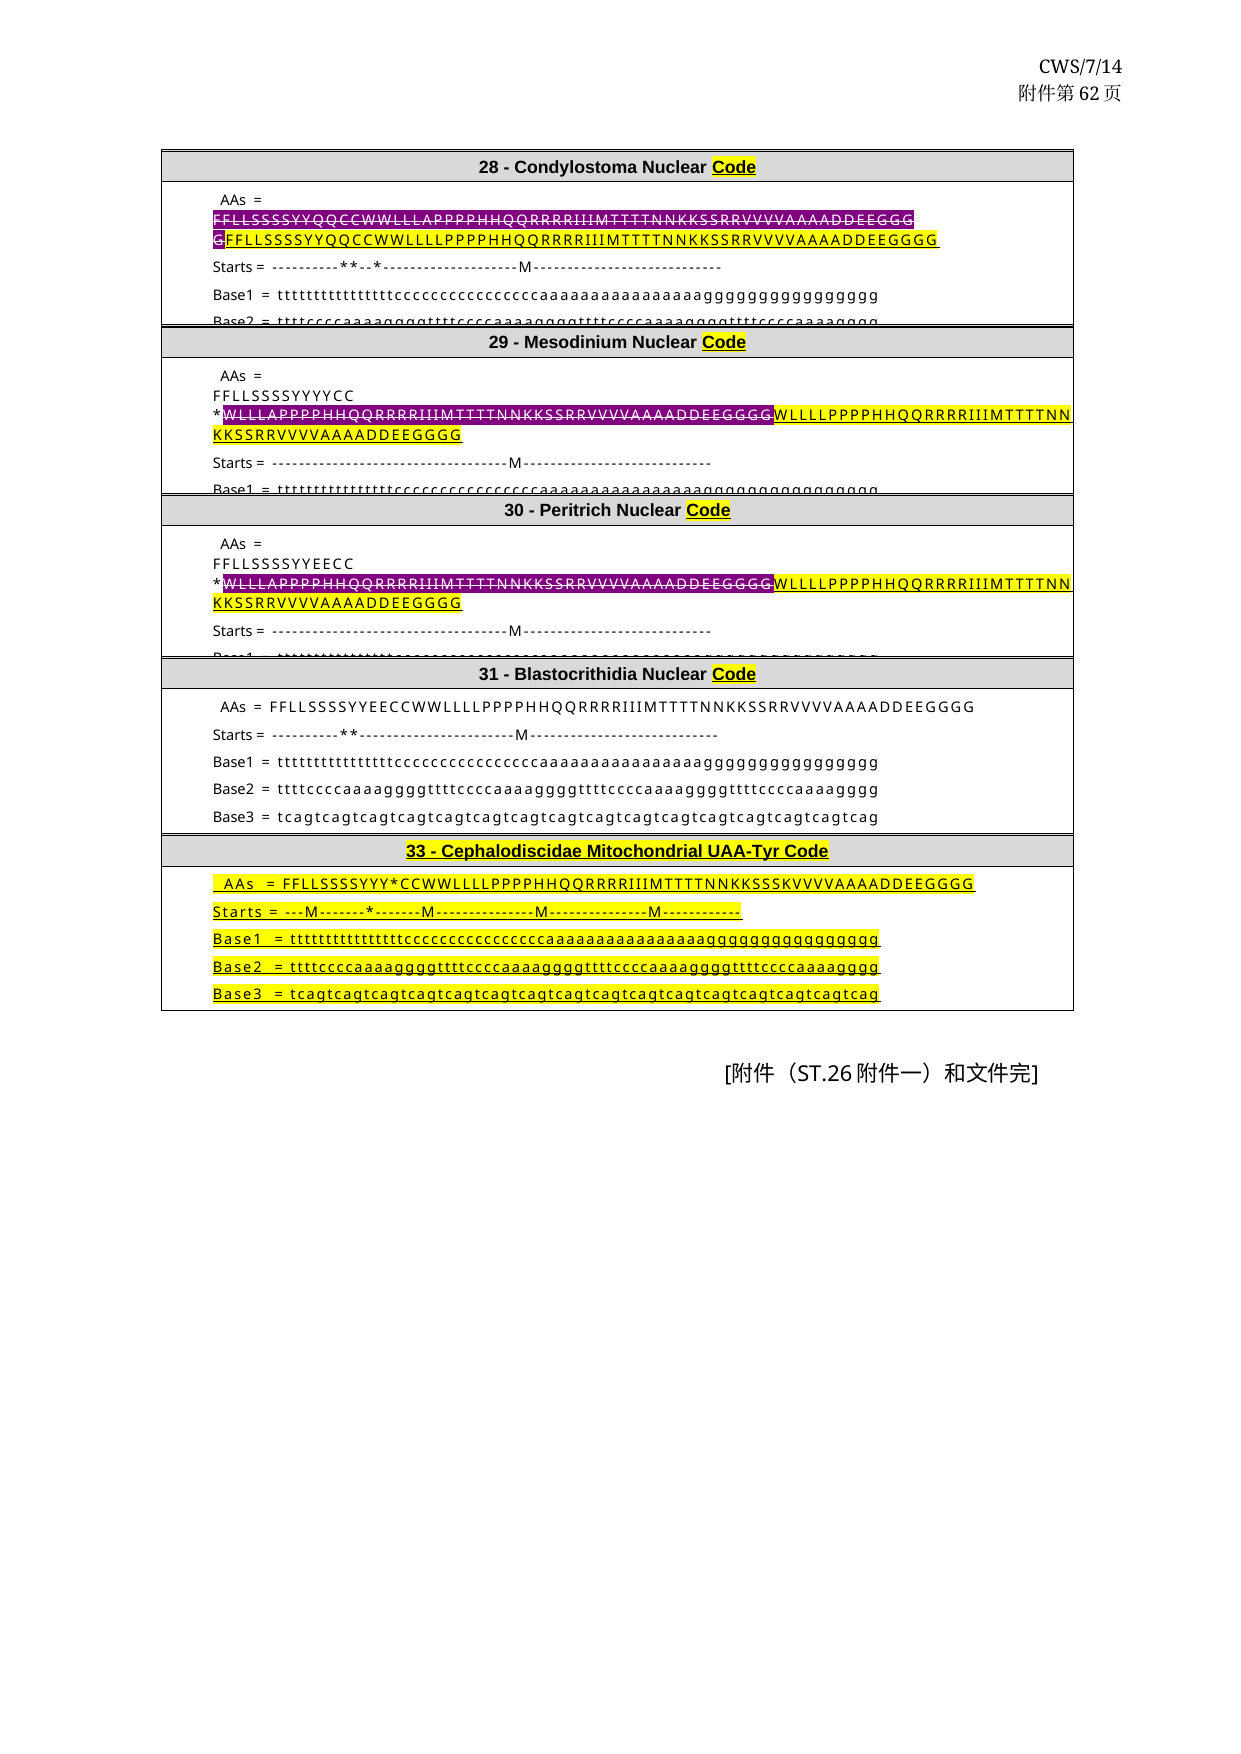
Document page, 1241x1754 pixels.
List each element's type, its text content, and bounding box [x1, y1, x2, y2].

table_cell AAs = FFLLSSSSYYY*CCWWLLLLPPPPHHQQRRRRIIIMTTTTNNKKSSSKVVVVAAAADDEEGGGG Starts = ---M-------*-------M---------------M---------------M------------ Base1 = ttttttttttttttttccccccccccccccccaaaaaaaaaaaaaaaagggggggggggggggg Base2 = ttttccccaaaaggggttttccccaaaaggggttttccccaaaaggggttttccccaaaagggg Base3 = tcagtcagtcagtcagtcagtcagtcagtcagtcagtcagtcagtcagtcagtcagtcagtcag [162, 867, 1073, 1010]
table_cell AAs = FFLLSSSSYYEECCWWLLLLPPPPHHQQRRRRIIIMTTTTNNKKSSRRVVVVAAAADDEEGGGG Starts = ----------**-----------------------M---------------------------- Base1 = ttttttttttttttttccccccccccccccccaaaaaaaaaaaaaaaagggggggggggggggg Base2 = ttttccccaaaaggggttttccccaaaaggggttttccccaaaaggggttttccccaaaagggg Base3 = tcagtcagtcagtcagtcagtcagtcagtcagtcagtcagtcagtcagtcagtcagtcagtcag [162, 689, 1073, 833]
table_cell AAs = FFLLSSSSYYYYCC*WLLLAPPPPHHQQRRRRIIIMTTTTNNKKSSRRVVVVAAAADDEEGGGGWLLLLPPPPHHQQRRRRIIIMTTTTNNKKSSRRVVVVAAAADDEEGGGG Starts = -----------------------------------M---------------------------- Base1 = ttttttttttttttttccccccccccccccccaaaaaaaaaaaaaaaagggggggggggggggg Base2 = ttttccccaaaaggggttttccccaaaaggggttttccccaaaaggggttttccccaaaagggg Base3 = tcagtcagtcagtcagtcagtcagtcagtcagtcagtcagtcagtcagtcagtcagtcagtcag [162, 358, 1073, 493]
table_cell 29 - Mesodinium Nuclear Code [162, 328, 1073, 357]
table_cell 33 - Cephalodiscidae Mitochondrial UAA-Tyr Code [162, 836, 1073, 866]
table_cell AAs = FFLLSSSSYYQQCCWWLLLAPPPPHHQQRRRRIIIMTTTTNNKKSSRRVVVVAAAADDEEGGGGFFLLSSSSYYQQCCWWLLLLPPPPHHQQRRRRIIIMTTTTNNKKSSRRVVVVAAAADDEEGGGG Starts = ----------**--*--------------------M---------------------------- Base1 = ttttttttttttttttccccccccccccccccaaaaaaaaaaaaaaaagggggggggggggggg Base2 = ttttccccaaaaggggttttccccaaaaggggttttccccaaaaggggttttccccaaaagggg Base3 = tcagtcagtcagtcagtcagtcagtcagtcagtcagtcagtcagtcagtcagtcagtcagtcag [162, 182, 1073, 324]
table_cell AAs = FFLLSSSSYYEECC*WLLLAPPPPHHQQRRRRIIIMTTTTNNKKSSRRVVVVAAAADDEEGGGGWLLLLPPPPHHQQRRRRIIIMTTTTNNKKSSRRVVVVAAAADDEEGGGG Starts = -----------------------------------M---------------------------- Base1 = ttttttttttttttttccccccccccccccccaaaaaaaaaaaaaaaagggggggggggggggg Base2 = ttttccccaaaaggggttttccccaaaaggggttttccccaaaaggggttttccccaaaagggg Base3 = tcagtcagtcagtcagtcagtcagtcagtcagtcagtcagtcagtcagtcagtcagtcagtcag [162, 526, 1073, 656]
table_header 28 - Condylostoma Nuclear Code [162, 152, 1073, 181]
table_cell 31 - Blastocrithidia Nuclear Code [162, 659, 1073, 688]
text [附件（ST.26附件一）和文件完] [724, 1052, 1122, 1088]
table_cell 30 - Peritrich Nuclear Code [162, 496, 1073, 525]
